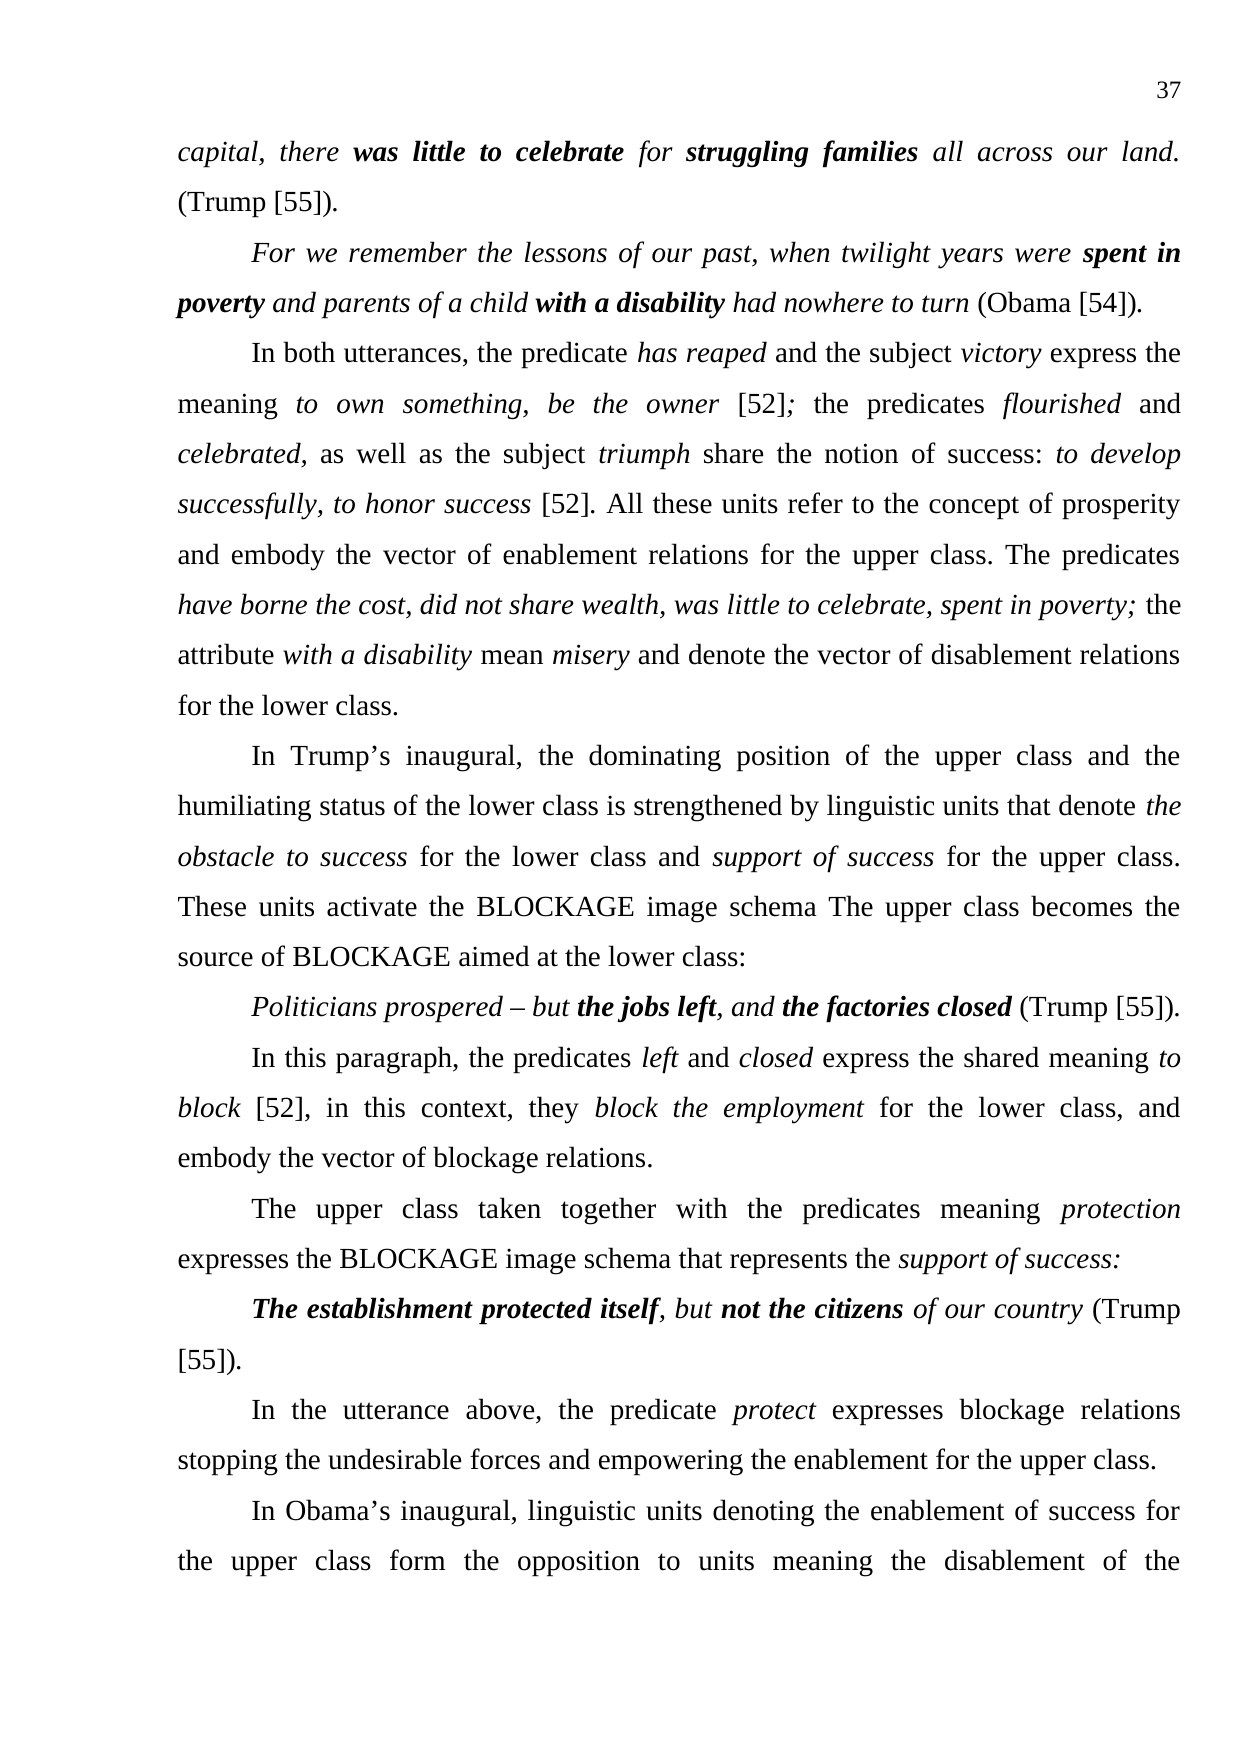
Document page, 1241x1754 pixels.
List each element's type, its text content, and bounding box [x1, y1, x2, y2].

text In this paragraph, the predicates left and closed express the shared meaning to block [52], in this context, they block the employment for the lower class, and embody the vector of blockage relations. [177, 1040, 1181, 1174]
text For we remember the lessons of our past, when twilight years were spent in poverty and parents of a child with a disability had nowhere to turn (Obama [54]). [177, 235, 1181, 319]
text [177, 1493, 1181, 1577]
text The upper class taken together with the predicates meaning protection expresses the BLOCKAGE image schema that represents the support of success: [177, 1191, 1181, 1275]
text Politicians prospered – but the jobs left, and the factories closed (Trump [55]). [177, 989, 1181, 1023]
text In Trump’s inaugural, the dominating position of the upper class and the humiliating status of the lower class is strengthened by linguistic units that denote the obstacle to success for the lower class and support of success for the upper class. These units activate the BLOCKAGE image schema The upper class becomes the source of BLOCKAGE aimed at the lower class: [177, 738, 1181, 973]
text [177, 134, 1181, 218]
text The establishment protected itself, but not the citizens of our country (Trump [55]). [177, 1291, 1181, 1375]
text In both utterances, the predicate has reaped and the subject victory express the meaning to own something, be the owner [52]; the predicates flourished and celebrated, as well as the subject triumph share the notion of success: to develop successfully, to honor success [52]. All these units refer to the concept of prosperity and embody the vector of enablement relations for the upper class. The predicates have borne the cost, did not share wealth, was little to celebrate, spent in poverty; the attribute with a disability mean misery and denote the vector of disablement relations for the lower class. [177, 336, 1181, 721]
text In the utterance above, the predicate protect expresses blockage relations stopping the undesirable forces and empowering the enablement for the upper class. [177, 1392, 1181, 1476]
